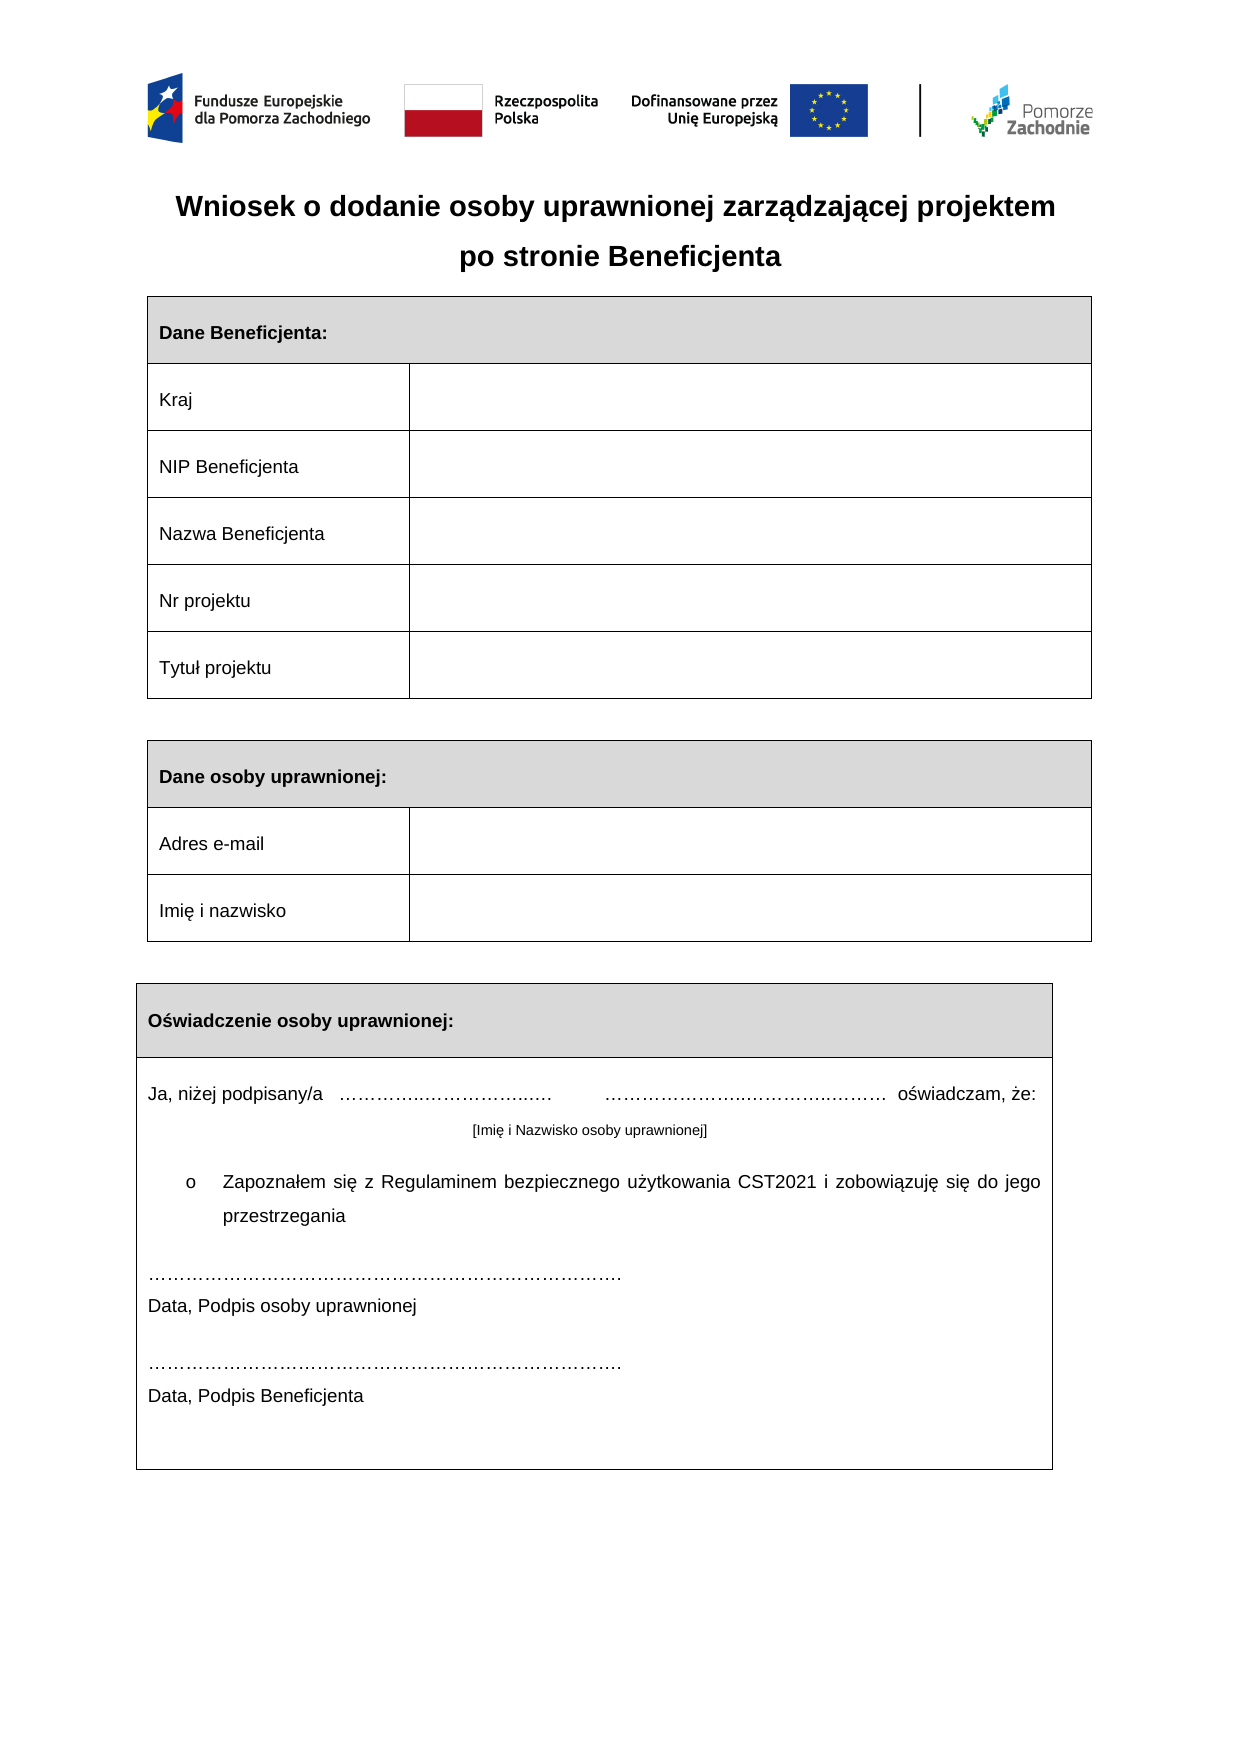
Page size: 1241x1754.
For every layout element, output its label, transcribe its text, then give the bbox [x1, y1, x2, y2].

subtitle Wniosek o dodanie osoby uprawnionej zarządzającej projektem po stronie Beneficjenta [148, 189, 1093, 273]
table_cell [410, 808, 1091, 874]
table_cell Kraj [148, 364, 409, 430]
table_cell [410, 498, 1091, 564]
table_cell [410, 565, 1091, 631]
table_header Oświadczenie osoby uprawnionej: [137, 984, 1052, 1057]
table_cell Nazwa Beneficjenta [148, 498, 409, 564]
table_cell [410, 431, 1091, 497]
table_cell NIP Beneficjenta [148, 431, 409, 497]
table_cell Tytuł projektu [148, 632, 409, 698]
table_cell [410, 632, 1091, 698]
table_cell [410, 364, 1091, 430]
table_cell Ja, niżej podpisany/a …………..……………..…. …………………..…………..……… oświadczam, że: [Imię i Nazwisko osoby uprawnionej] Zapoznałem się z Regulaminem bezpiecznego użytkowania CST2021 i zobowiązuję się do jego przestrzegania …………………………………………………………………. Data, Podpis osoby uprawnionej …………………………………………………………………. Data, Podpis Beneficjenta [137, 1058, 1052, 1469]
table_cell Imię i nazwisko [148, 875, 409, 941]
table_header Dane osoby uprawnionej: [148, 741, 1091, 807]
picture [147, 73, 1093, 143]
table_cell [410, 875, 1091, 941]
table_cell Adres e-mail [148, 808, 409, 874]
table_cell Nr projektu [148, 565, 409, 631]
table_header Dane Beneficjenta: [148, 297, 1091, 363]
